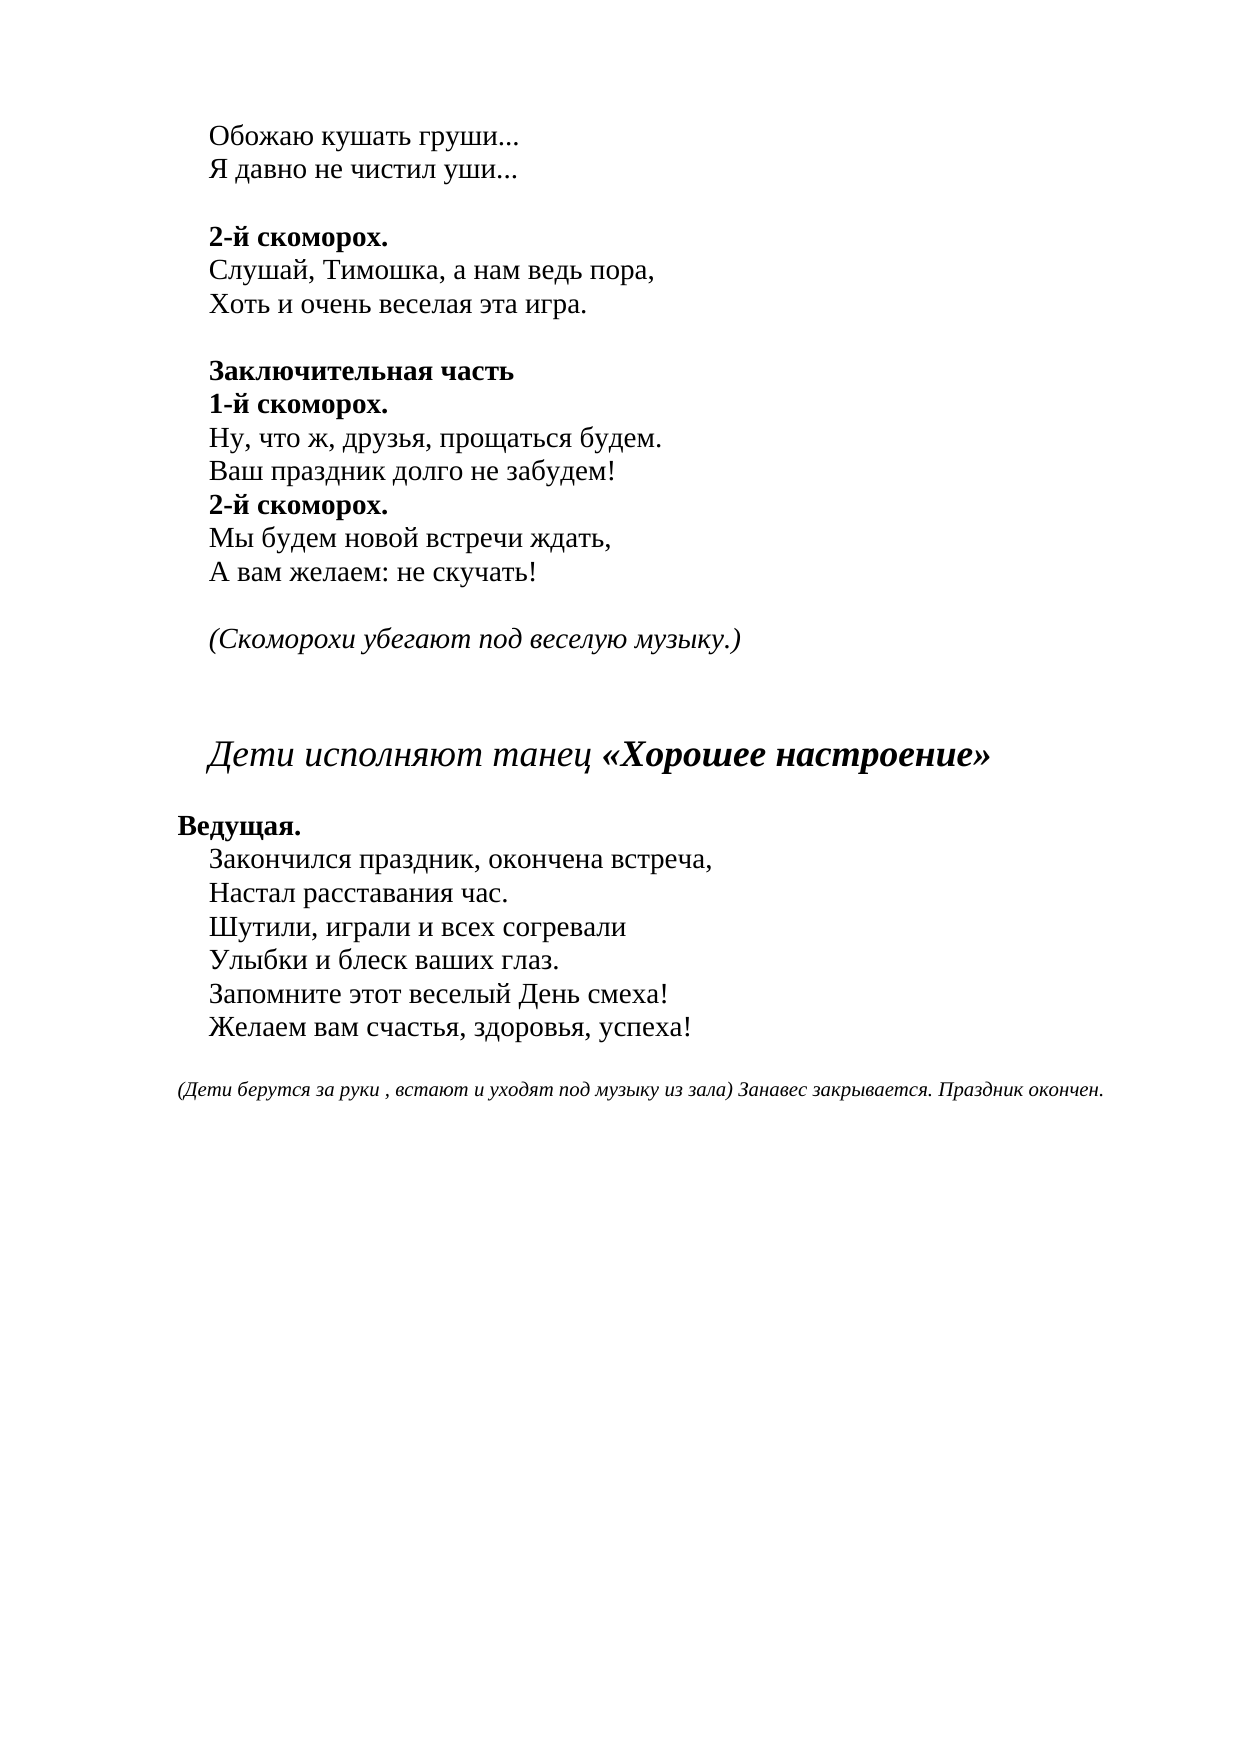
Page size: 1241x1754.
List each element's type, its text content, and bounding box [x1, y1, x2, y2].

text (Дети берутся за руки , встают и уходят под музыку из зала) Занавес закрывается. Праздник окончен. [177, 1076, 1152, 1101]
text 2-й скоморох. [177, 219, 1152, 252]
text Ваш праздник долго не забудем! [177, 453, 1152, 487]
text Хоть и очень веселая эта игра. [177, 286, 1152, 319]
text Желаем вам счастья, здоровья, успеха! [177, 1009, 1152, 1043]
text 1-й скоморох. [177, 386, 1152, 420]
text Дети исполняют танец «Хорошее настроение» [177, 731, 1152, 774]
text Обожаю кушать груши... [177, 118, 1152, 152]
text 2-й скоморох. [177, 487, 1152, 521]
text Шутили, играли и всех согревали [177, 909, 1152, 942]
text Настал расставания час. [177, 875, 1152, 909]
text Запомните этот веселый День смеха! [177, 976, 1152, 1009]
text Ведущая. [177, 808, 1152, 842]
text Ну, что ж, друзья, прощаться будем. [177, 420, 1152, 453]
text (Скоморохи убегают под веселую музыку.) [177, 621, 1152, 655]
text Улыбки и блеск ваших глаз. [177, 942, 1152, 976]
text Я давно не чистил уши... [177, 152, 1152, 185]
text Мы будем новой встречи ждать, [177, 521, 1152, 554]
text Закончился праздник, окончена встреча, [177, 842, 1152, 875]
text А вам желаем: не скучать! [177, 554, 1152, 588]
text Заключительная часть [177, 353, 1152, 386]
text Слушай, Тимошка, а нам ведь пора, [177, 252, 1152, 286]
